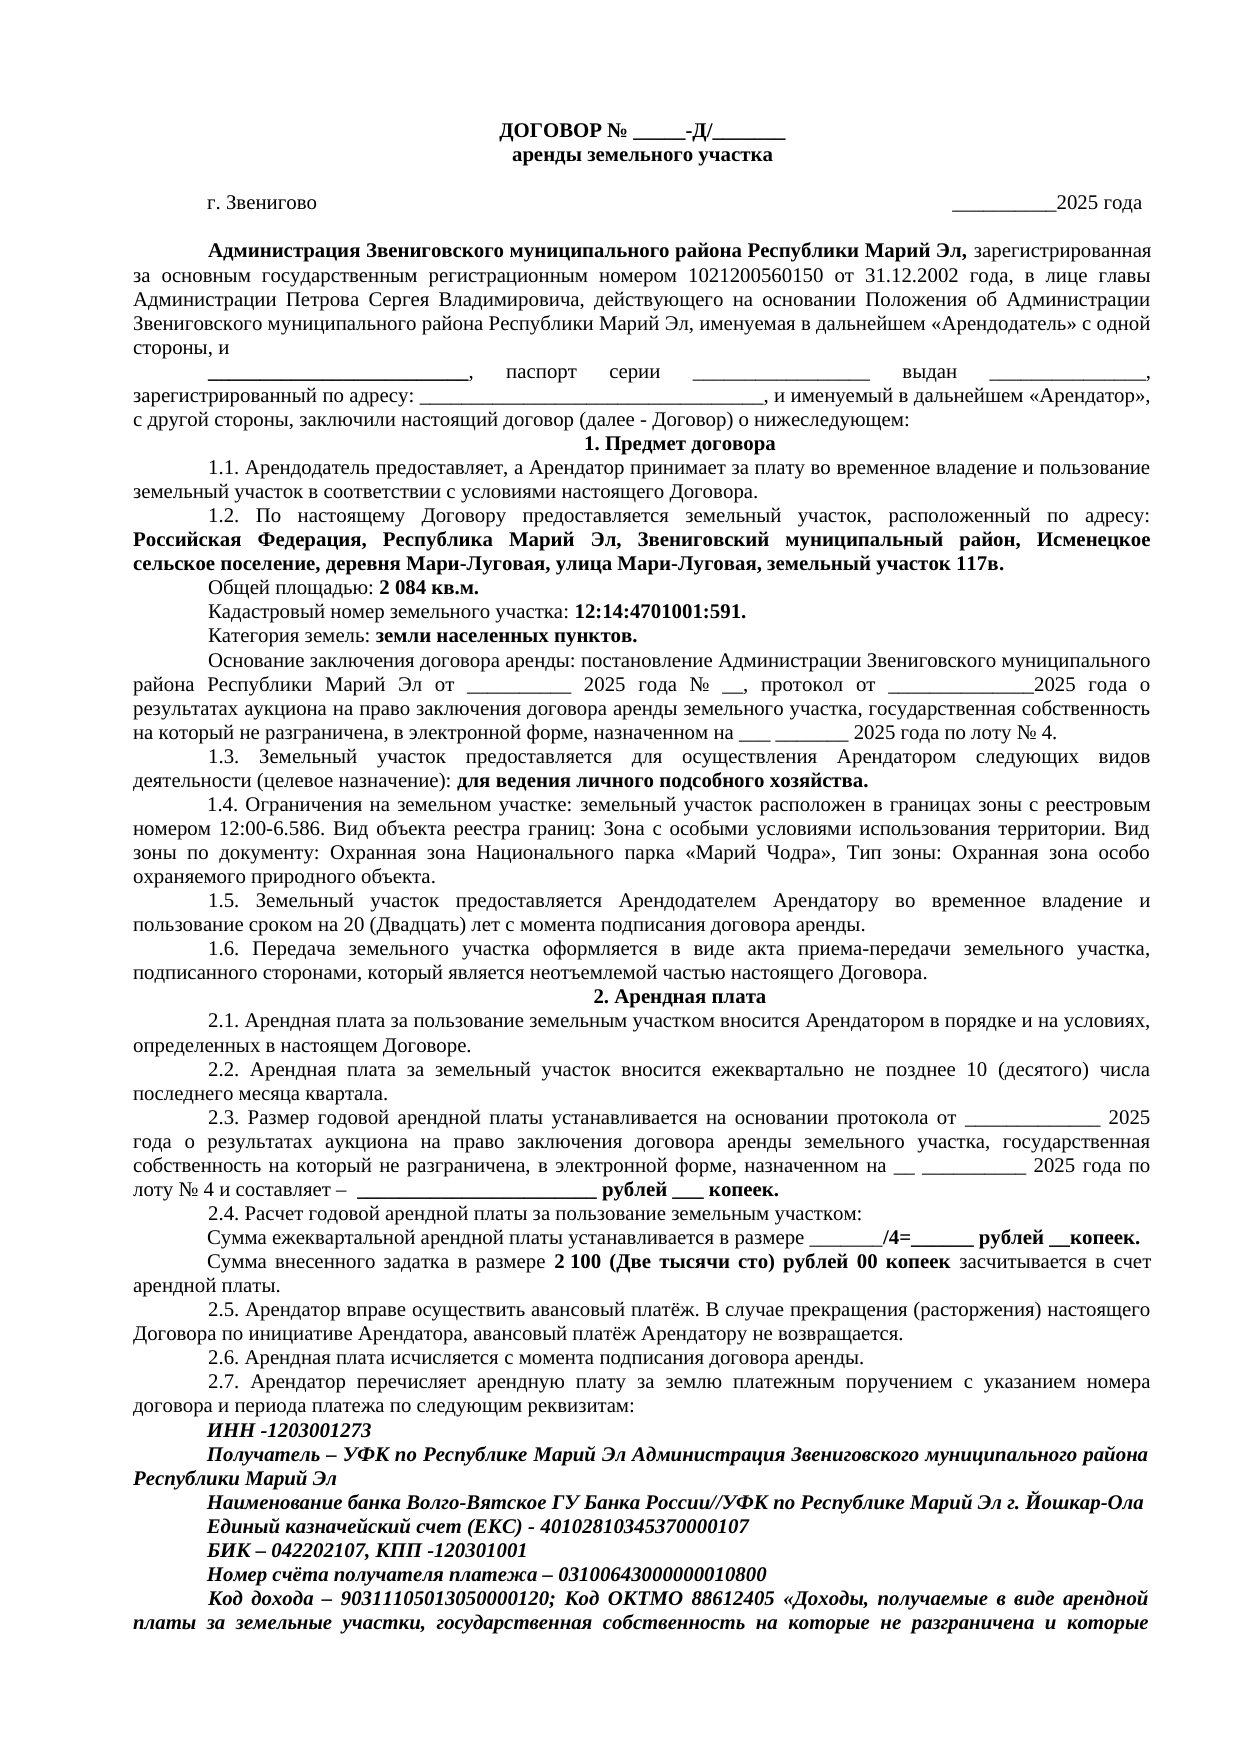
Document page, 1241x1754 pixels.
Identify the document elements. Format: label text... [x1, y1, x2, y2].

text 2.7. Арендатор перечисляет арендную плату за землю платежным поручением с указанием номера договора и периода платежа по следующим реквизитам: [133, 1369, 1152, 1417]
text 2.3. Размер годовой арендной платы устанавливается на основании протокола от _____________ 2025 года о результатах аукциона на право заключения договора аренды земельного участка, государственная собственность на который не разграничена, в электронной форме, назначенном на __ __________ 2025 года по лоту № 4 и составляет – _______________________ рублей ___ копеек. [133, 1105, 1152, 1201]
text Номер счёта получателя платежа – 03100643000000010800 [133, 1562, 1152, 1586]
text 1.5. Земельный участок предоставляется Арендодателем Арендатору во временное владение и пользование сроком на 20 (Двадцать) лет с момента подписания договора аренды. [133, 888, 1152, 936]
text 1. Предмет договора [133, 431, 1152, 455]
text Категория земель: земли населенных пунктов. [133, 623, 1152, 647]
text 1.2. По настоящему Договору предоставляется земельный участок, расположенный по адресу: Российская Федерация, Республика Марий Эл, Звениговский муниципальный район, Исменецкое сельское поселение, деревня Мари-Луговая, улица Мари-Луговая, земельный участок 117в. [133, 503, 1152, 575]
text 1.4. Ограничения на земельном участке: земельный участок расположен в границах зоны с реестровым номером 12:00-6.586. Вид объекта реестра границ: Зона с особыми условиями использования территории. Вид зоны по документу: Охранная зона Национального парка «Марий Чодра», Тип зоны: Охранная зона особо охраняемого природного объекта. [133, 792, 1152, 888]
text 2.2. Арендная плата за земельный участок вносится ежеквартально не позднее 10 (десятого) числа последнего месяца квартала. [133, 1057, 1152, 1105]
text аренды земельного участка [133, 142, 1152, 166]
text 2.1. Арендная плата за пользование земельным участком вносится Арендатором в порядке и на условиях, определенных в настоящем Договоре. [133, 1008, 1152, 1057]
text г. Звенигово __________2025 года [133, 190, 1152, 214]
text 1.3. Земельный участок предоставляется для осуществления Арендатором следующих видов деятельности (целевое назначение): для ведения личного подсобного хозяйства. [133, 744, 1152, 792]
text 2.4. Расчет годовой арендной платы за пользование земельным участком: [133, 1201, 1152, 1225]
text _________________________, паспорт серии _________________ выдан _______________, зарегистрированный по адресу: _________________________________, и именуемый в дальнейшем «Арендатор», с другой стороны, заключили настоящий договор (далее - Договор) о нижеследующем: [133, 359, 1152, 431]
text Кадастровый номер земельного участка: 12:14:4701001:591. [133, 599, 1152, 623]
text Общей площадью: 2 084 кв.м. [133, 575, 1152, 599]
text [133, 1586, 1152, 1634]
text 2.6. Арендная плата исчисляется с момента подписания договора аренды. [133, 1345, 1152, 1369]
text Сумма внесенного задатка в размере 2 100 (Две тысячи сто) рублей 00 копеек засчитывается в счет арендной платы. [133, 1249, 1152, 1297]
text Единый казначейский счет (ЕКС) - 40102810345370000107 [133, 1514, 1152, 1538]
text 1.1. Арендодатель предоставляет, а Арендатор принимает за плату во временное владение и пользование земельный участок в соответствии с условиями настоящего Договора. [133, 455, 1152, 503]
text Получатель – УФК по Республике Марий Эл Администрация Звениговского муниципального района Республики Марий Эл [133, 1442, 1152, 1490]
text 2.5. Арендатор вправе осуществить авансовый платёж. В случае прекращения (расторжения) настоящего Договора по инициативе Арендатора, авансовый платёж Арендатору не возвращается. [133, 1297, 1152, 1345]
text Администрация Звениговского муниципального района Республики Марий Эл, зарегистрированная за основным государственным регистрационным номером 1021200560150 от 31.12.2002 года, в лице главы Администрации Петрова Сергея Владимировича, действующего на основании Положения об Администрации Звениговского муниципального района Республики Марий Эл, именуемая в дальнейшем «Арендодатель» с одной стороны, и [133, 238, 1152, 359]
text БИК – 042202107, КПП -120301001 [133, 1538, 1152, 1562]
text Сумма ежеквартальной арендной платы устанавливается в размере _______/4=______ рублей __копеек. [133, 1225, 1152, 1249]
text Основание заключения договора аренды: постановление Администрации Звениговского муниципального района Республики Марий Эл от __________ 2025 года № __, протокол от ______________2025 года о результатах аукциона на право заключения договора аренды земельного участка, государственная собственность на который не разграничена, в электронной форме, назначенном на ___ _______ 2025 года по лоту № 4. [133, 647, 1152, 744]
text Наименование банка Волго-Вятское ГУ Банка России//УФК по Республике Марий Эл г. Йошкар-Ола [133, 1490, 1152, 1514]
text ДОГОВОР № _____-Д/_______ [133, 118, 1152, 142]
text 2. Арендная плата [133, 984, 1152, 1008]
text 1.6. Передача земельного участка оформляется в виде акта приема-передачи земельного участка, подписанного сторонами, который является неотъемлемой частью настоящего Договора. [133, 936, 1152, 984]
text ИНН -1203001273 [133, 1417, 1152, 1442]
